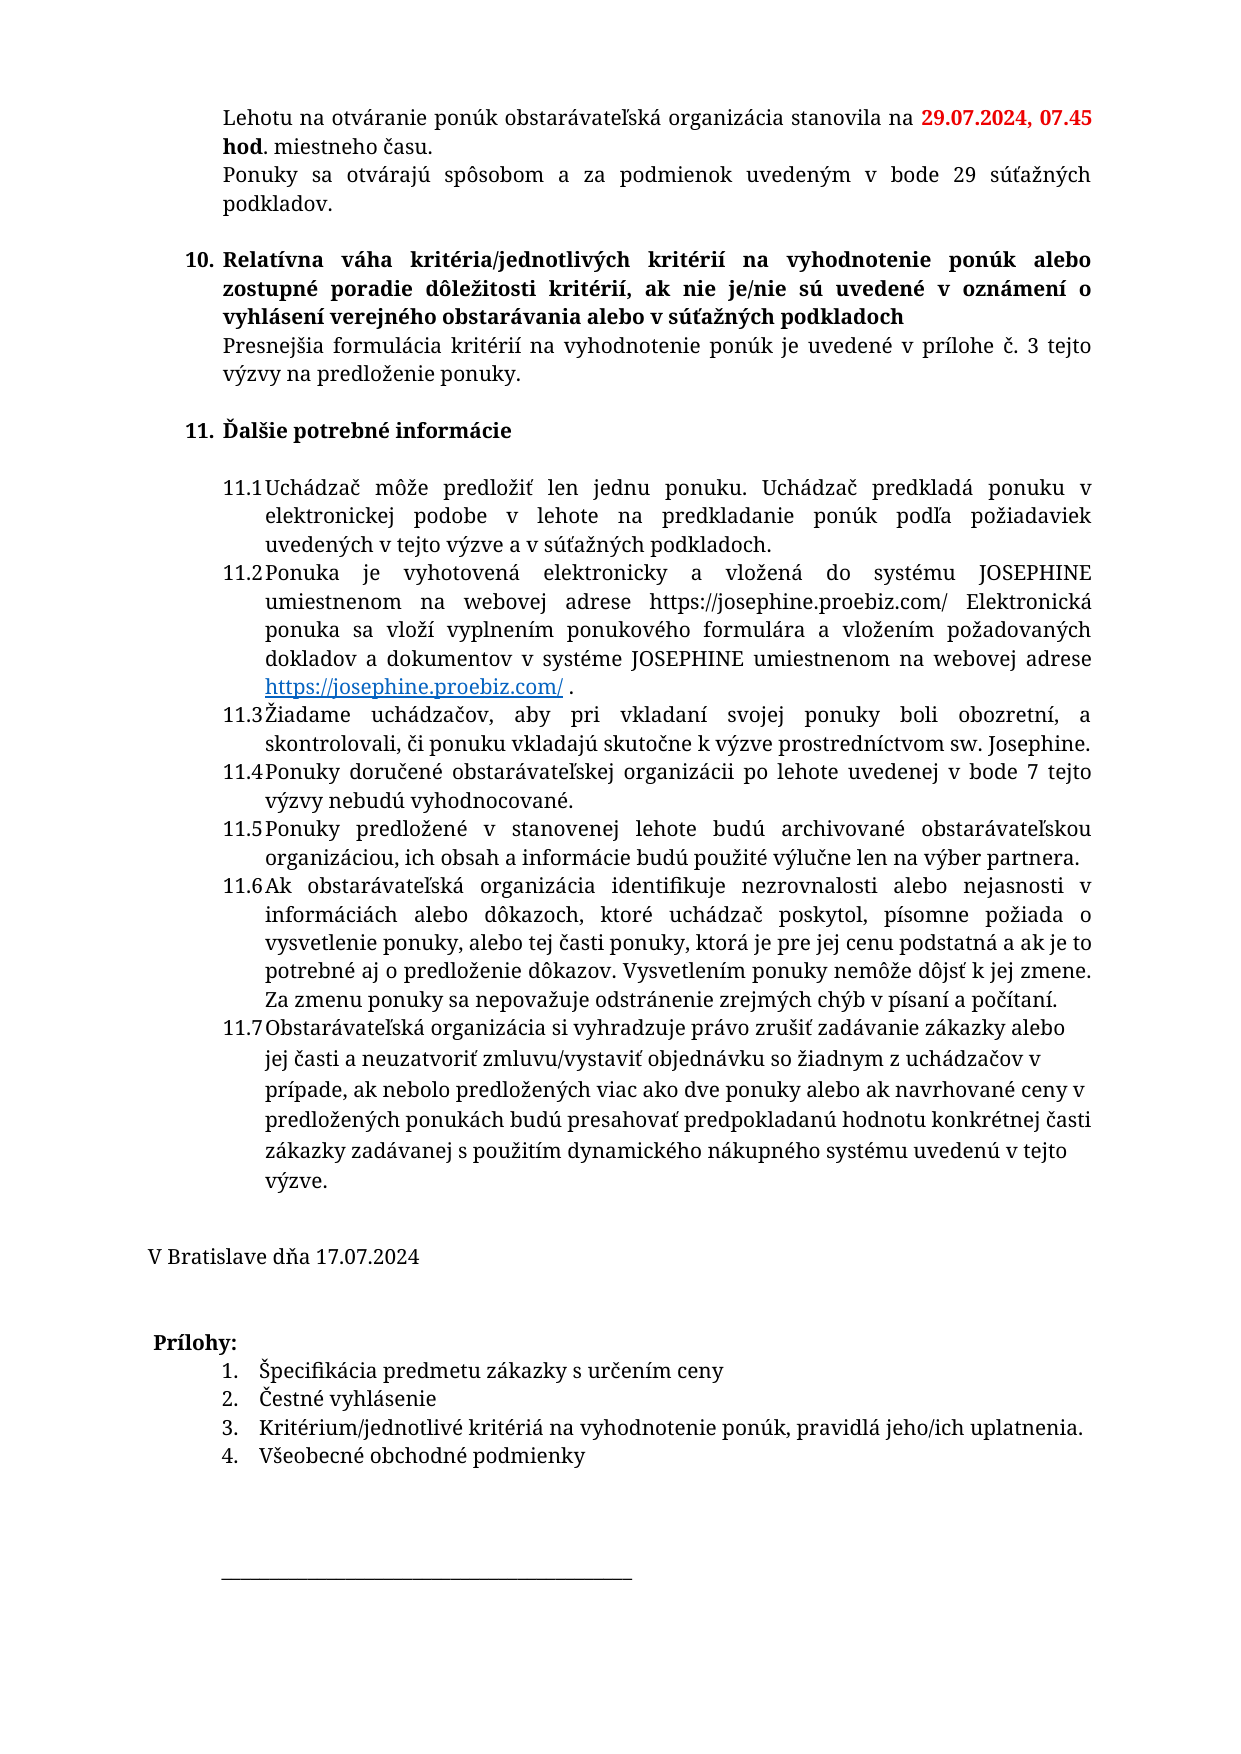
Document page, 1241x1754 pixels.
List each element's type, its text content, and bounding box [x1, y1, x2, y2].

list Ponuky sa otvárajú spôsobom a za podmienok uvedeným v bode 29 súťažných podkladov. [223, 160, 1093, 217]
text ___________________________________________ [148, 1555, 1093, 1583]
list Lehotu na otváranie ponúk obstarávateľská organizácia stanovila na 29.07.2024, 07.45 hod. miestneho času. [223, 103, 1093, 160]
list Obstarávateľská organizácia si vyhradzuje právo zrušiť zadávanie zákazky alebo jej časti a neuzatvoriť zmluvu/vystaviť objednávku so žiadnym z uchádzačov v prípade, ak nebolo predložených viac ako dve ponuky alebo ak navrhované ceny v predložených ponukách budú presahovať predpokladanú hodnotu konkrétnej časti zákazky zadávanej s použitím dynamického nákupného systému uvedenú v tejto výzve. [223, 1013, 1093, 1195]
list Uchádzač môže predložiť len jednu ponuku. Uchádzač predkladá ponuku v elektronickej podobe v lehote na predkladanie ponúk podľa požiadaviek uvedených v tejto výzve a v súťažných podkladoch. [223, 473, 1093, 558]
list Ponuka je vyhotovená elektronicky a vložená do systému JOSEPHINE umiestnenom na webovej adrese https://josephine.proebiz.com/ Elektronická ponuka sa vloží vyplnením ponukového formulára a vložením požadovaných dokladov a dokumentov v systéme JOSEPHINE umiestnenom na webovej adrese https://josephine.proebiz.com/ . [223, 558, 1093, 701]
list Ak obstarávateľská organizácia identifikuje nezrovnalosti alebo nejasnosti v informáciách alebo dôkazoch, ktoré uchádzač poskytol, písomne požiada o vysvetlenie ponuky, alebo tej časti ponuky, ktorá je pre jej cenu podstatná a ak je to potrebné aj o predloženie dôkazov. Vysvetlením ponuky nemôže dôjsť k jej zmene. Za zmenu ponuky sa nepovažuje odstránenie zrejmých chýb v písaní a počítaní. [223, 871, 1093, 1013]
list Ďalšie potrebné informácie [185, 416, 1093, 445]
list Ponuky predložené v stanovenej lehote budú archivované obstarávateľskou organizáciou, ich obsah a informácie budú použité výlučne len na výber partnera. [223, 814, 1093, 871]
text V Bratislave dňa 17.07.2024 [148, 1242, 1093, 1271]
list Čestné vyhlásenie [221, 1384, 1093, 1413]
list Presnejšia formulácia kritérií na vyhodnotenie ponúk je uvedené v prílohe č. 3 tejto výzvy na predloženie ponuky. [223, 331, 1093, 388]
text Prílohy: [148, 1328, 1093, 1356]
list Špecifikácia predmetu zákazky s určením ceny [221, 1356, 1093, 1384]
list Kritérium/jednotlivé kritériá na vyhodnotenie ponúk, pravidlá jeho/ich uplatnenia. [221, 1413, 1093, 1441]
list Žiadame uchádzačov, aby pri vkladaní svojej ponuky boli obozretní, a skontrolovali, či ponuku vkladajú skutočne k výzve prostredníctvom sw. Josephine. [223, 701, 1093, 757]
list Relatívna váha kritéria/jednotlivých kritérií na vyhodnotenie ponúk alebo zostupné poradie dôležitosti kritérií, ak nie je/nie sú uvedené v oznámení o vyhlásení verejného obstarávania alebo v súťažných podkladoch [185, 246, 1093, 331]
list Všeobecné obchodné podmienky [221, 1441, 1093, 1470]
list Ponuky doručené obstarávateľskej organizácii po lehote uvedenej v bode 7 tejto výzvy nebudú vyhodnocované. [223, 757, 1093, 814]
